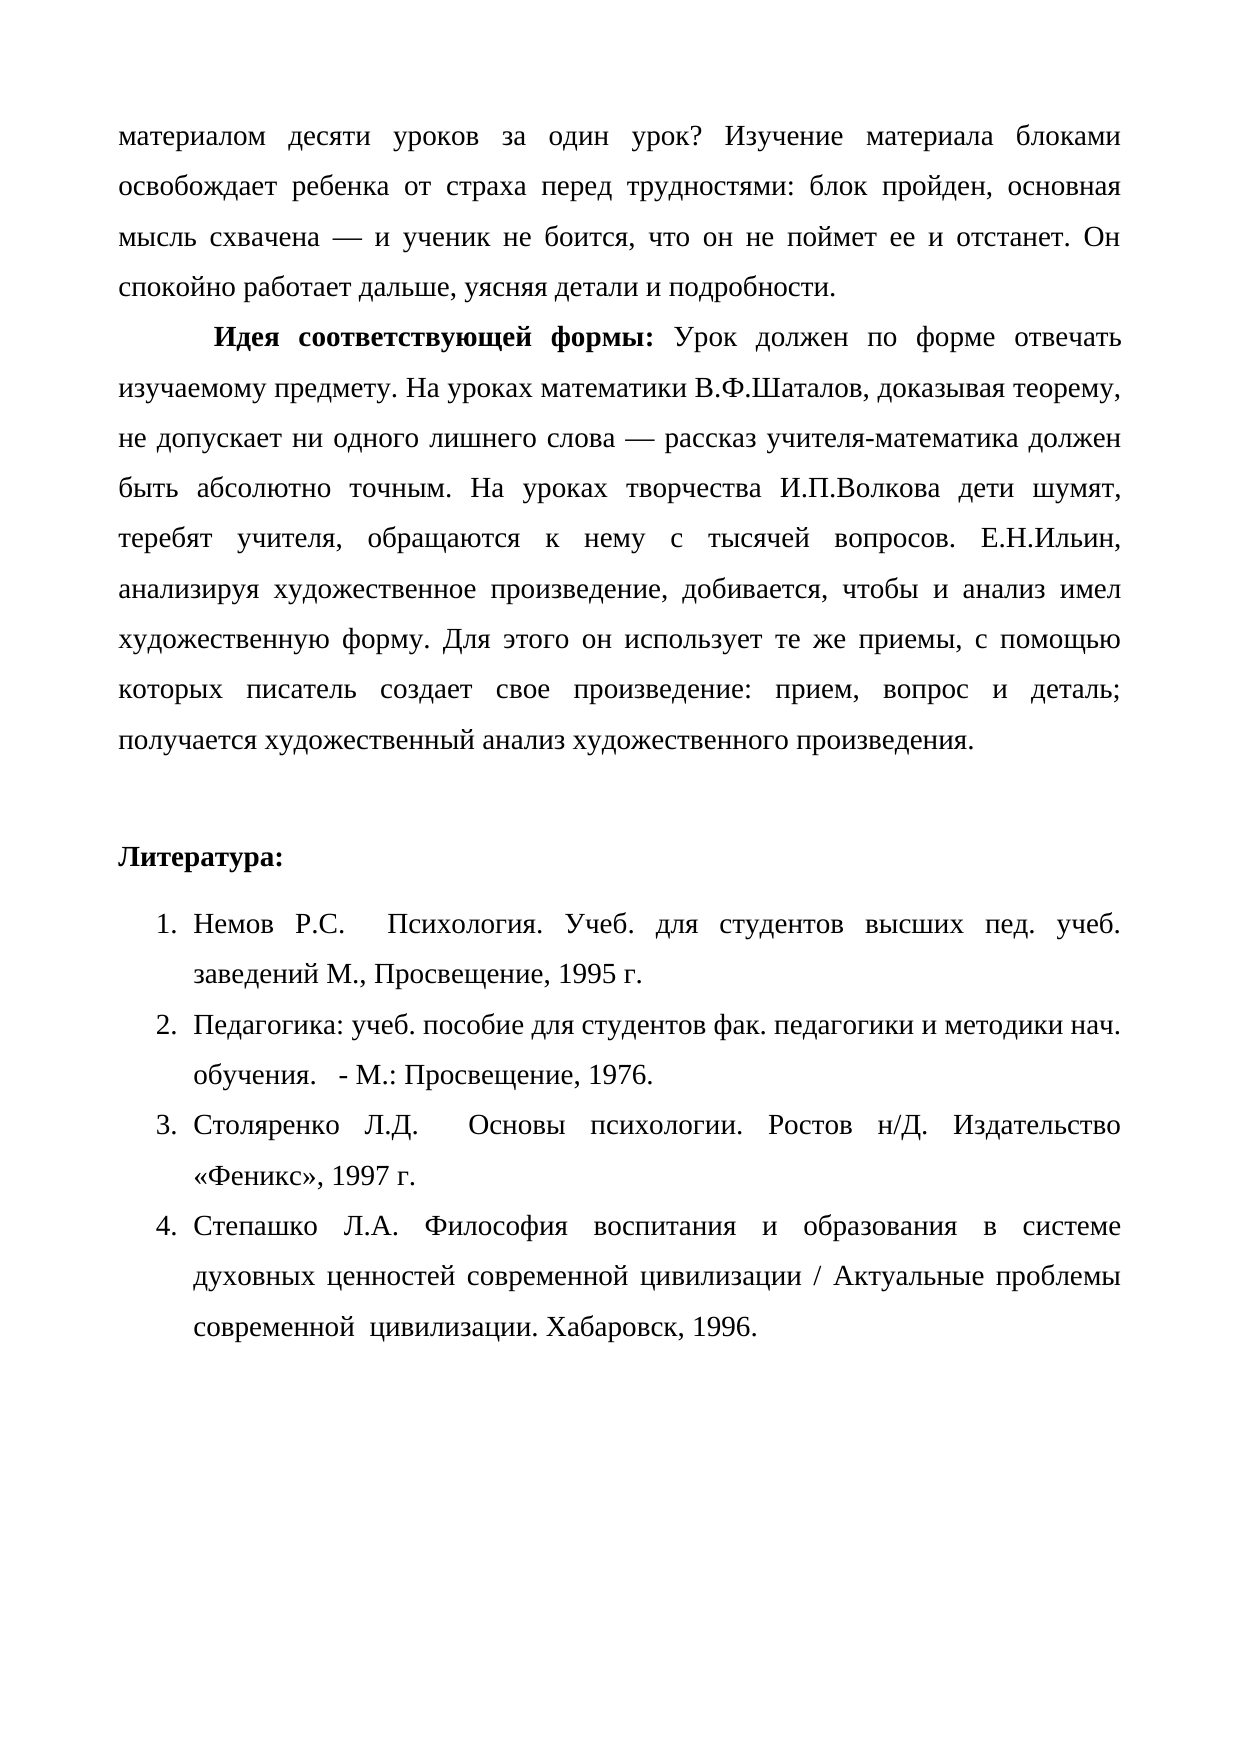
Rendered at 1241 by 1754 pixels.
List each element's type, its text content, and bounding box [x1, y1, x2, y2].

list Столяренко Л.Д. Основы психологии. Ростов н/Д. Издательство «Феникс», 1997 г. [156, 1107, 1122, 1191]
text Идея соответствующей формы: Урок должен по форме отвечать изучаемому предмету. На уроках математики В.Ф.Шаталов, доказывая теорему, не допускает ни одного лишнего слова — рассказ учителя-математика должен быть абсолютно точным. На уроках творчества И.П.Волкова дети шумят, теребят учителя, обращаются к нему с тысячей вопросов. Е.Н.Ильин, анализируя художественное произведение, добивается, чтобы и анализ имел художественную форму. Для этого он использует те же приемы, с помощью которых писатель создает свое произведение: прием, вопрос и деталь; получается художественный анализ художественного произведения. [118, 319, 1122, 755]
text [118, 118, 1122, 303]
list Педагогика: учеб. пособие для студентов фак. педагогики и методики нач. обучения. - М.: Просвещение, 1976. [156, 1007, 1122, 1091]
list Немов Р.С. Психология. Учеб. для студентов высших пед. учеб. заведений М., Просвещение, 1995 г. [156, 906, 1122, 990]
text Литература: [118, 839, 1122, 873]
list Степашко Л.А. Философия воспитания и образования в системе духовных ценностей современной цивилизации / Актуальные проблемы современной цивилизации. Хабаровск, 1996. [156, 1208, 1122, 1342]
